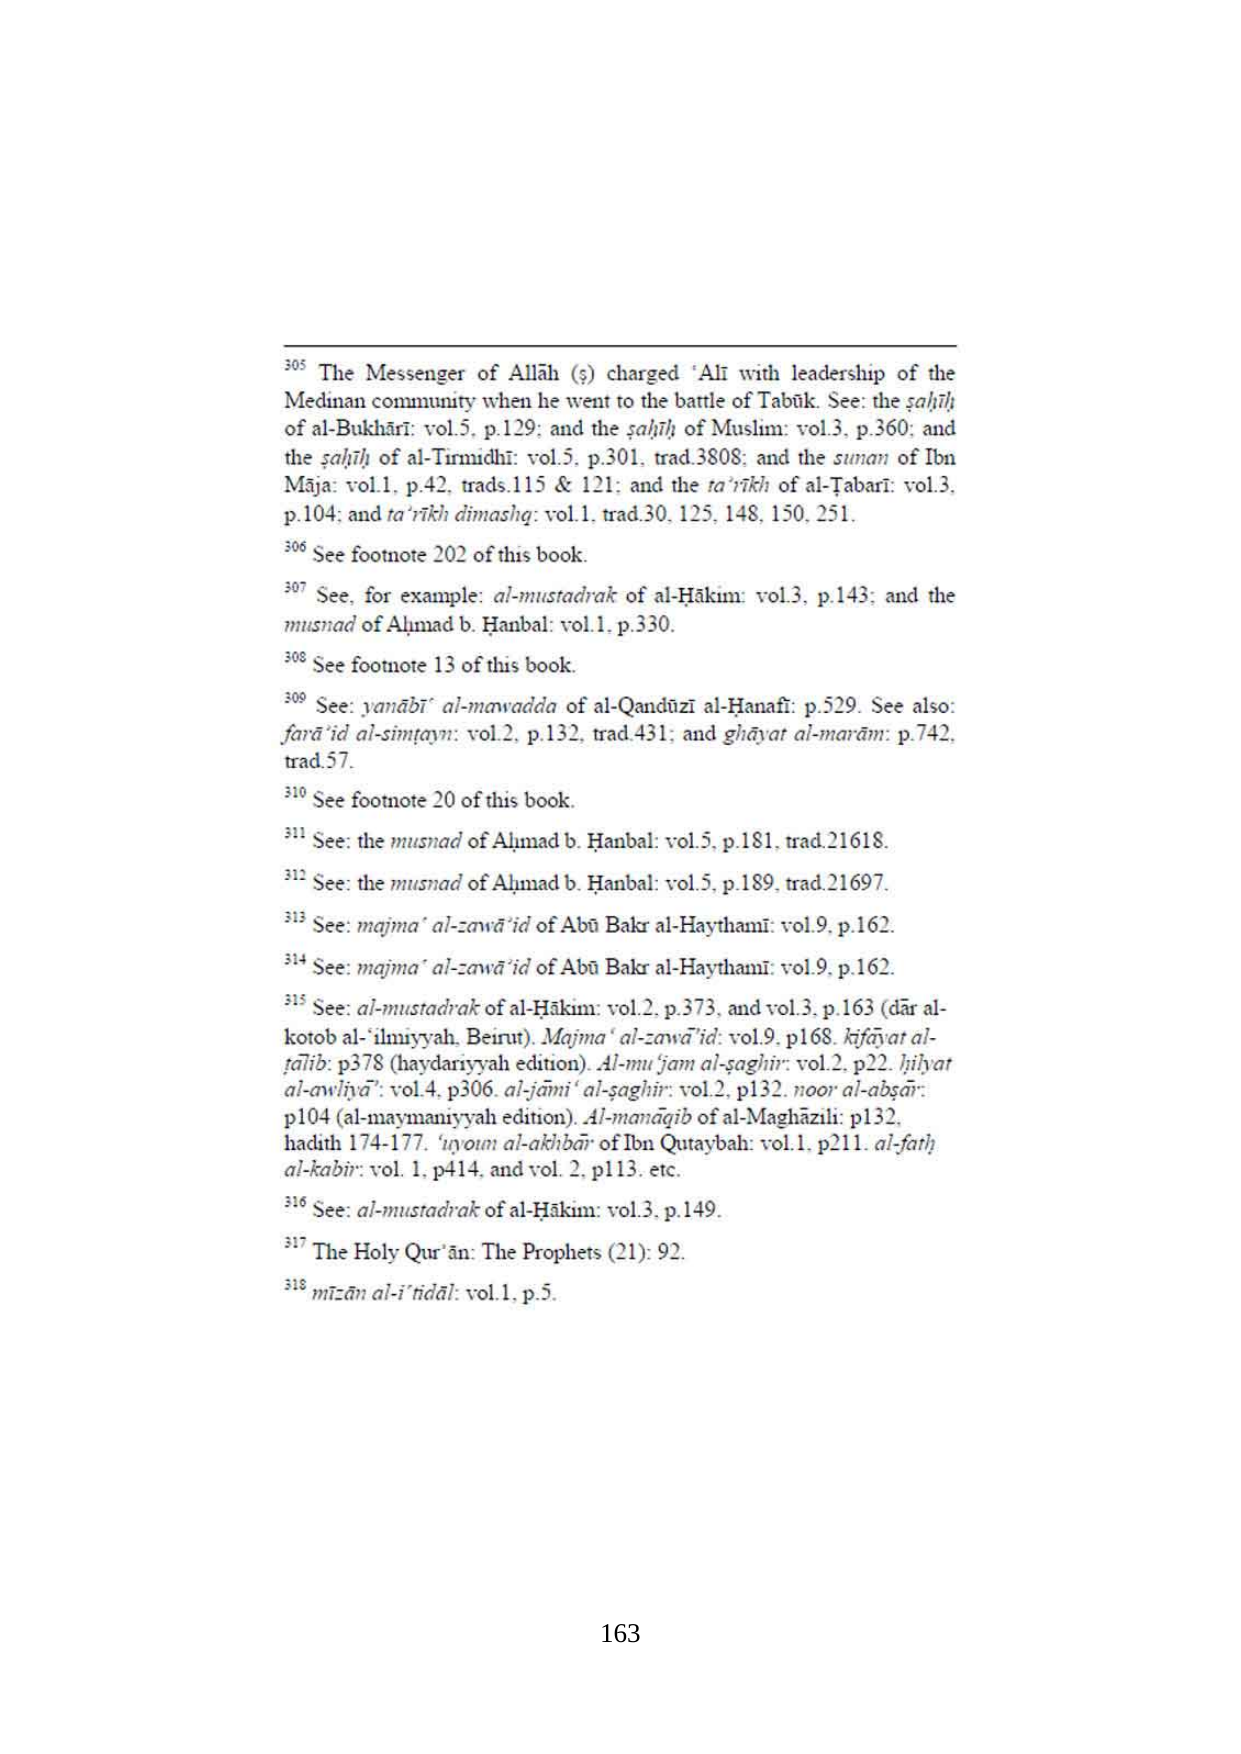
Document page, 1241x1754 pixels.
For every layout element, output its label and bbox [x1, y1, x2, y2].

picture [236, 309, 1004, 1339]
